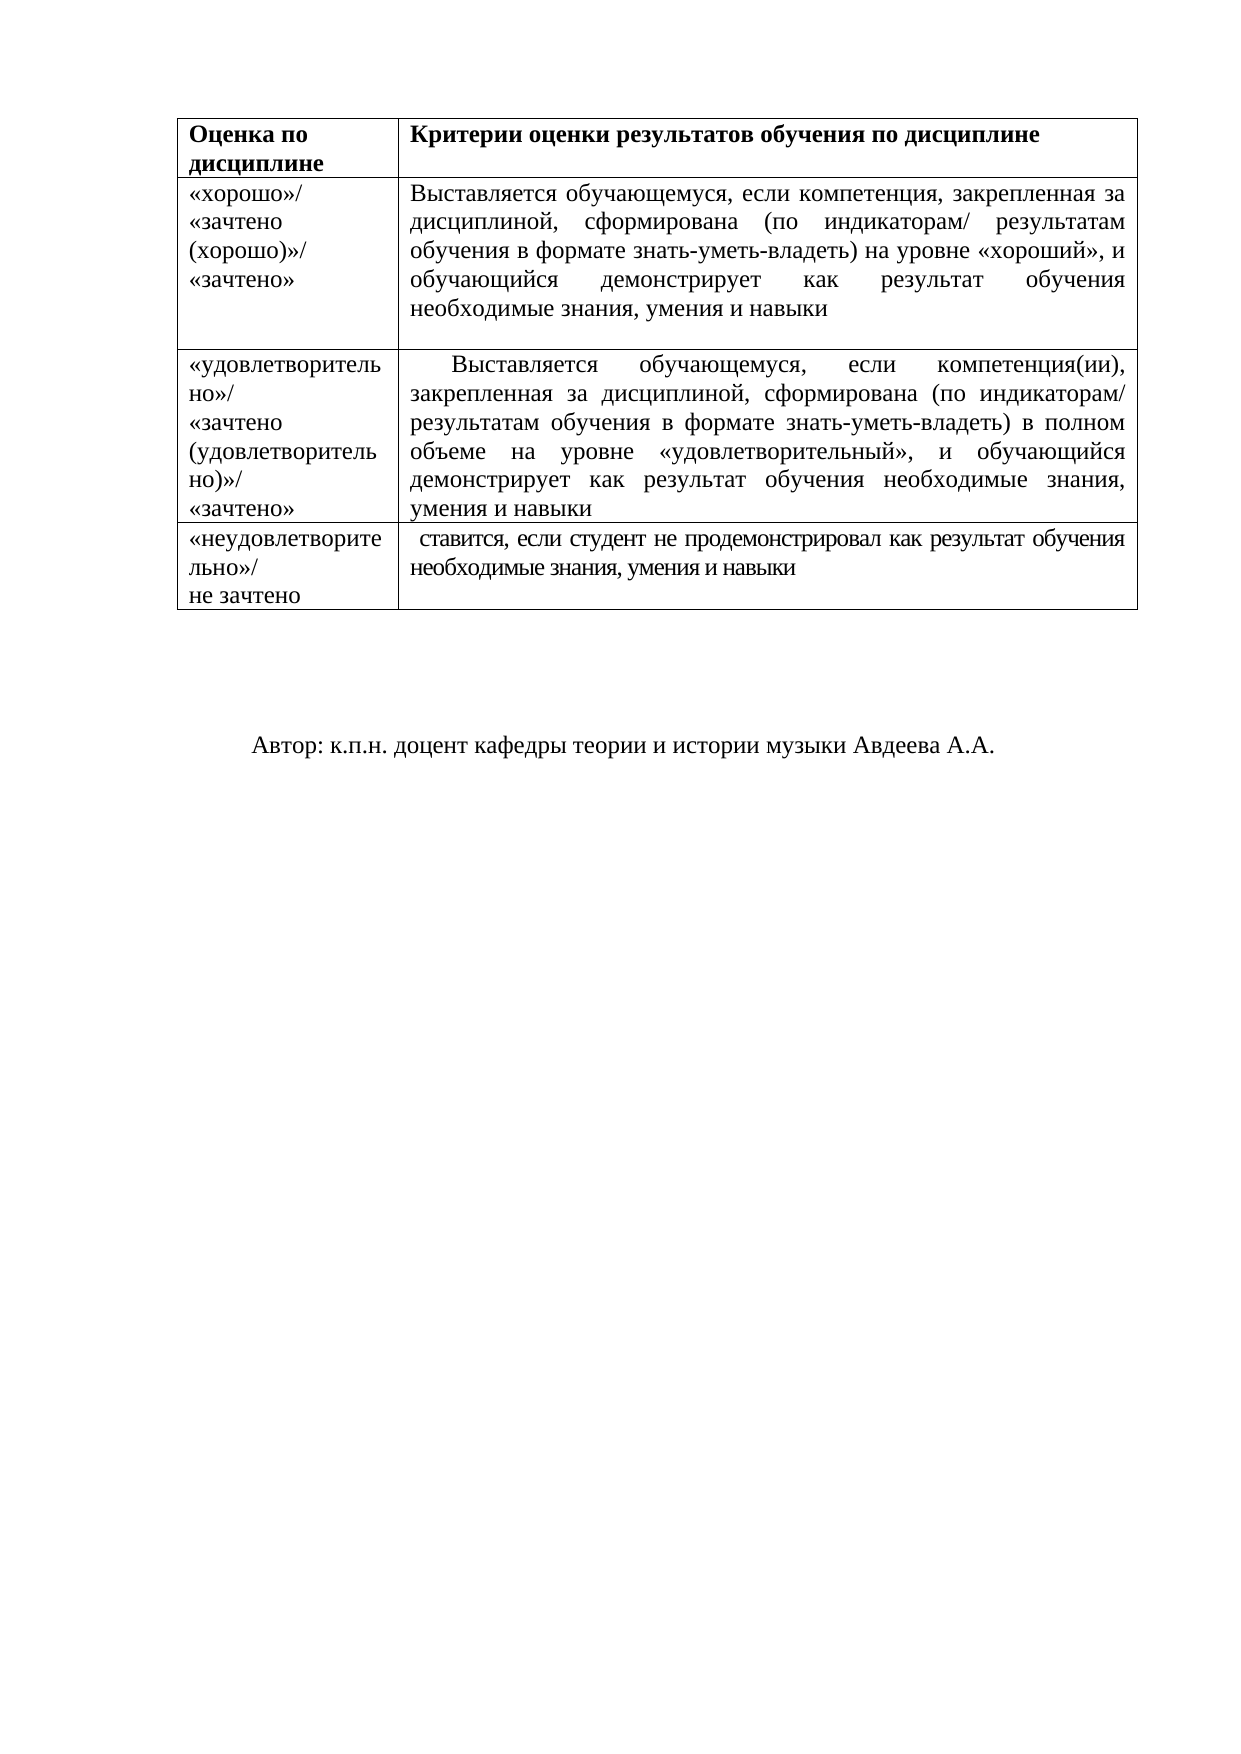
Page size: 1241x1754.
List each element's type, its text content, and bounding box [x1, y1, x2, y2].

table_header Критерии оценки результатов обучения по дисциплине [399, 119, 1137, 177]
table_cell «неудовлетворительно»/ не зачтено [178, 523, 398, 609]
table_cell Выставляется обучающемуся, если компетенция, закрепленная за дисциплиной, сформирована (по индикаторам/ результатам обучения в формате знать-уметь-владеть) на уровне «хороший», и обучающийся демонстрирует как результат обучения необходимые знания, умения и навыки [399, 178, 1137, 348]
table_cell «удовлетворительно»/ «зачтено (удовлетворительно)»/ «зачтено» [178, 350, 398, 522]
table_cell «хорошо»/ «зачтено (хорошо)»/ «зачтено» [178, 178, 398, 348]
table_cell Выставляется обучающемуся, если компетенция(ии), закрепленная за дисциплиной, сформирована (по индикаторам/ результатам обучения в формате знать-уметь-владеть) в полном объеме на уровне «удовлетворительный», и обучающийся демонстрирует как результат обучения необходимые знания, умения и навыки [399, 350, 1137, 522]
text Автор: к.п.н. доцент кафедры теории и истории музыки Авдеева А.А. [177, 730, 1152, 759]
table_cell ставится, если студент не продемонстрировал как результат обучения необходимые знания, умения и навыки [399, 523, 1137, 609]
table_header Оценка по дисциплине [178, 119, 398, 177]
